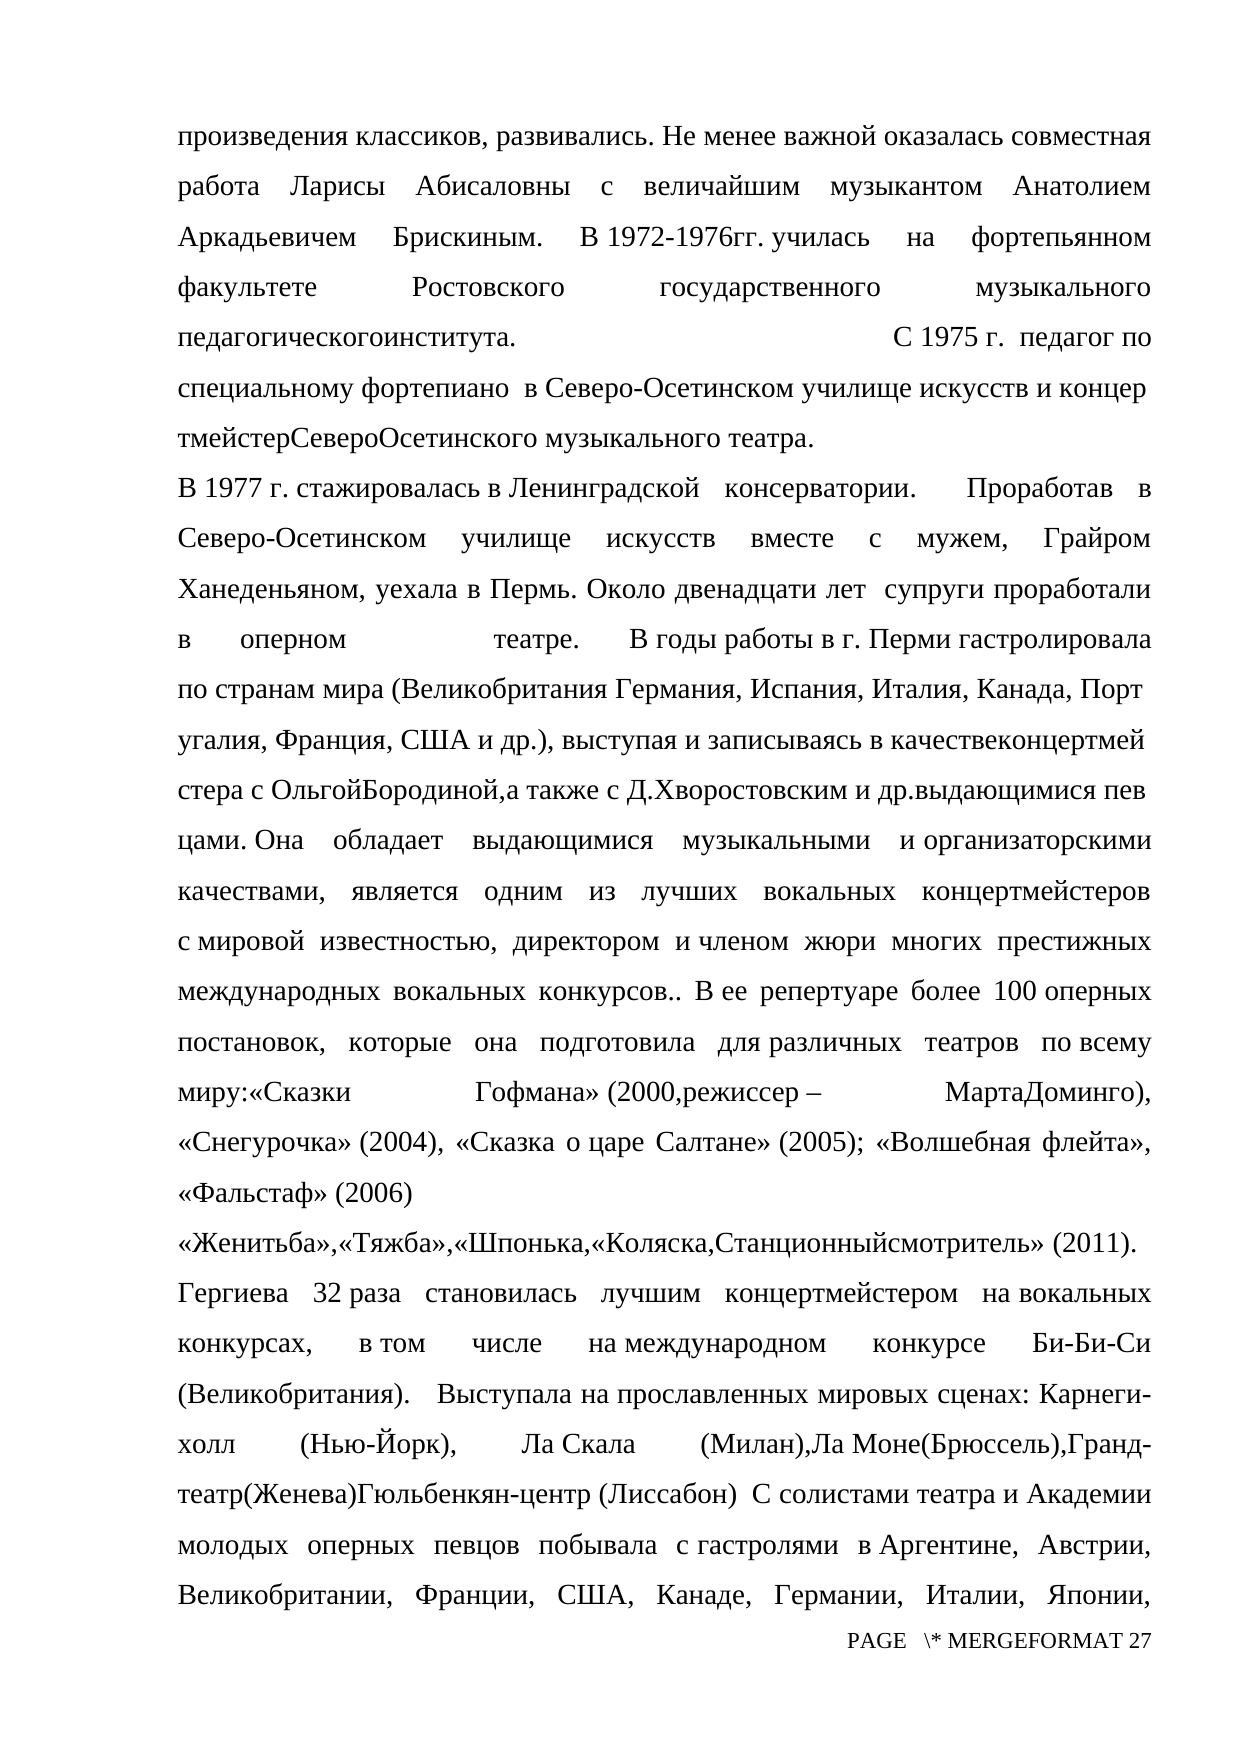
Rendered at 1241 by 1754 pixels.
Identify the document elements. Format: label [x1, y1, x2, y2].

text [177, 118, 1152, 1611]
